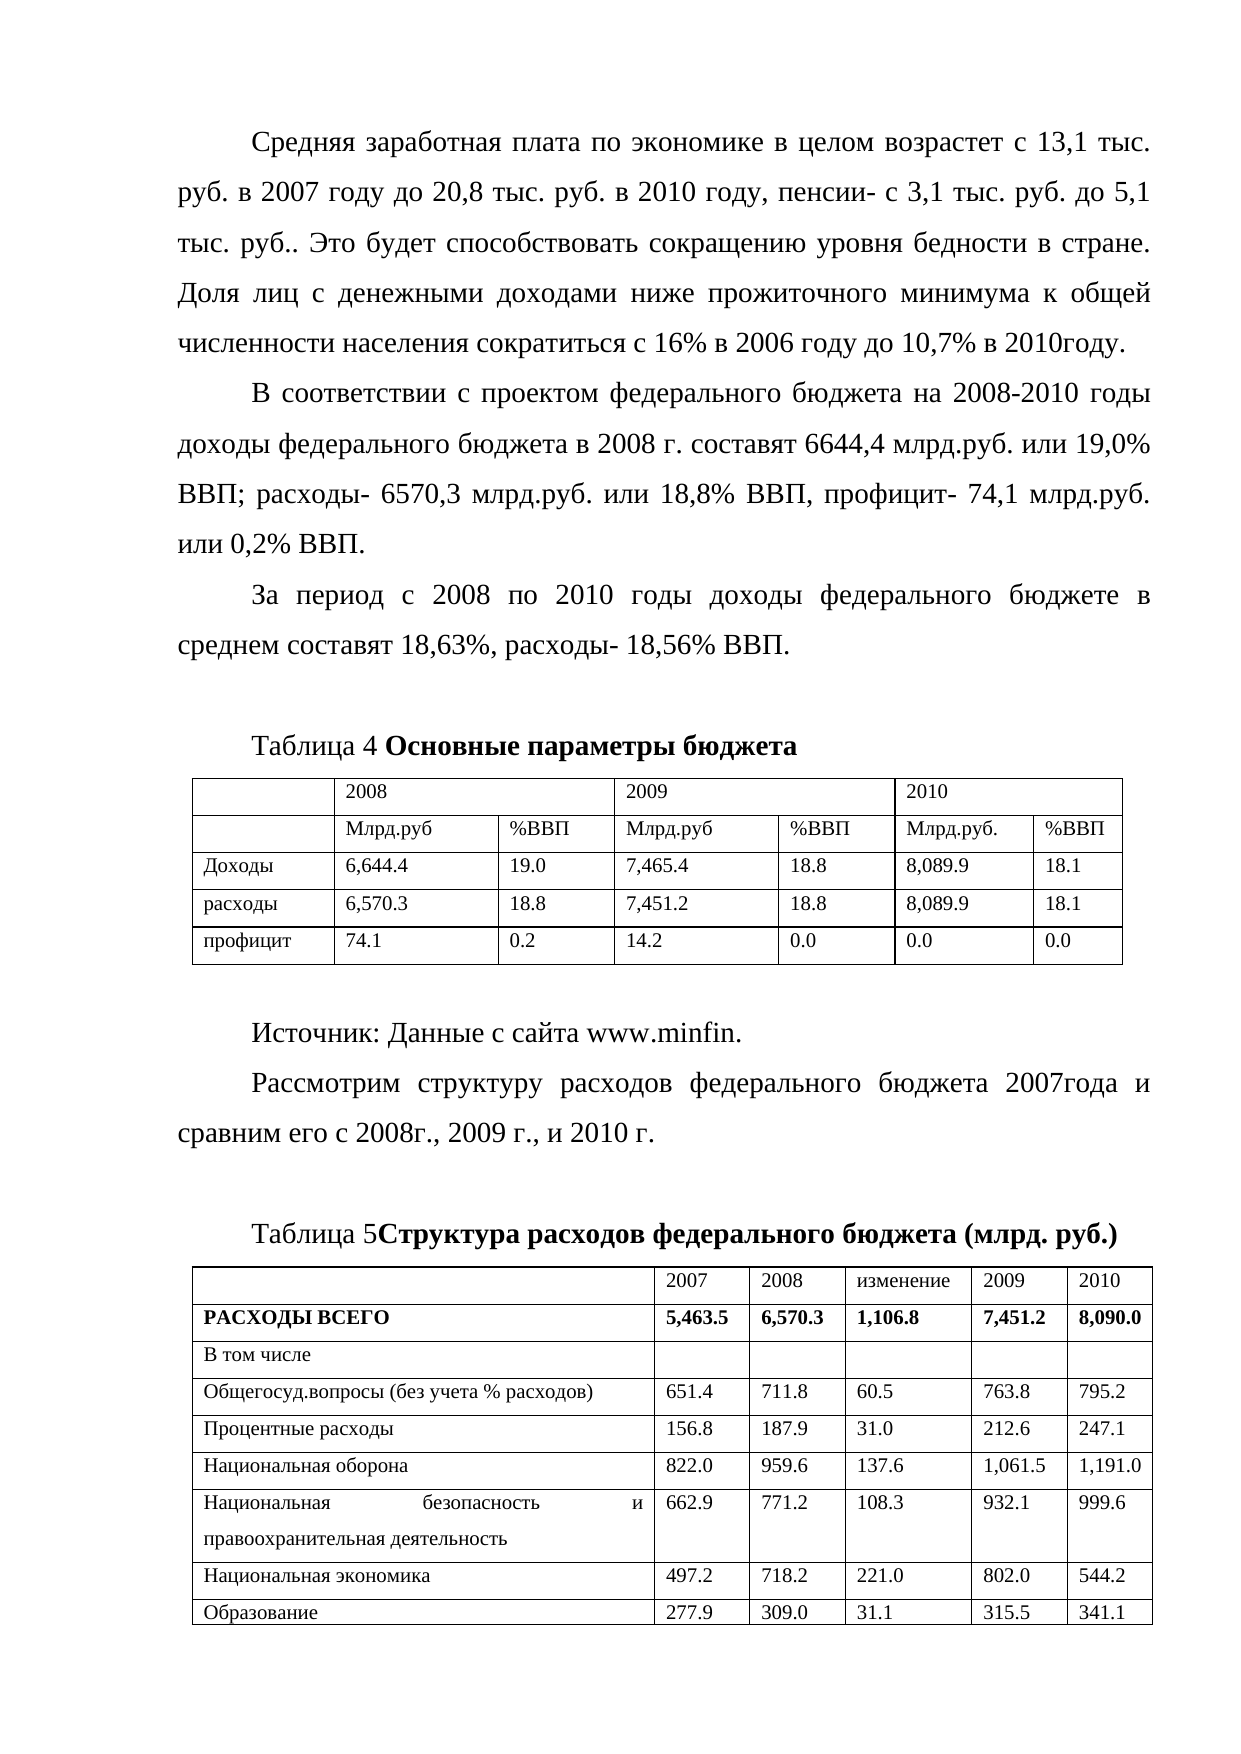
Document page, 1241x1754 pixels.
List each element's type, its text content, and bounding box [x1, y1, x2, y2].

table_cell 18.8 [499, 890, 614, 926]
table_cell 0.0 [779, 928, 894, 963]
table_cell 932.1 [972, 1490, 1067, 1562]
table_cell 108.3 [846, 1490, 971, 1562]
table_cell 544.2 [1068, 1563, 1152, 1599]
table_cell 0.0 [896, 928, 1033, 963]
table_header 2010 [896, 779, 1122, 815]
table_cell 341.1 [1068, 1600, 1152, 1624]
table_cell Образование [193, 1600, 654, 1624]
table_header 2008 [750, 1268, 845, 1303]
table_cell 0.0 [1034, 928, 1122, 963]
text Таблица 5Структура расходов федерального бюджета (млрд. руб.) [177, 1216, 1152, 1250]
table_cell 8,089.9 [896, 890, 1033, 926]
table_cell 5,463.5 [655, 1305, 749, 1341]
table_cell В том числе [193, 1342, 654, 1378]
table_cell 771.2 [750, 1490, 845, 1562]
table_cell 18.8 [779, 853, 894, 889]
table_cell 802.0 [972, 1563, 1067, 1599]
table_cell Общегосуд.вопросы (без учета % расходов) [193, 1379, 654, 1415]
text Таблица 4 Основные параметры бюджета [177, 728, 1152, 761]
table_cell расходы [193, 890, 334, 926]
text Средняя заработная плата по экономике в целом возрастет с 13,1 тыс. руб. в 2007 году до 20,8 тыс. руб. в 2010 году, пенсии- с 3,1 тыс. руб. до 5,1 тыс. руб.. Это будет способствовать сокращению уровня бедности в стране. Доля лиц с денежными доходами ниже прожиточного минимума к общей численности населения сократиться с 16% в 2006 году до 10,7% в 2010году. [177, 124, 1152, 359]
table_cell 6,570.3 [750, 1305, 845, 1341]
table_header [193, 1268, 654, 1303]
table_cell 763.8 [972, 1379, 1067, 1415]
table_cell Доходы [193, 853, 334, 889]
table_cell %ВВП [499, 816, 614, 852]
table_cell профицит [193, 928, 334, 963]
table_cell 277.9 [655, 1600, 749, 1624]
table_header 2009 [972, 1268, 1067, 1303]
table_cell 711.8 [750, 1379, 845, 1415]
table_cell 651.4 [655, 1379, 749, 1415]
text Источник: Данные с сайта www.minfin. [177, 1015, 1152, 1048]
table_cell [972, 1342, 1067, 1378]
table_cell 1,191.0 [1068, 1453, 1152, 1489]
table_cell 662.9 [655, 1490, 749, 1562]
table_cell 315.5 [972, 1600, 1067, 1624]
table_cell 7,451.2 [972, 1305, 1067, 1341]
table_cell 6,644.4 [335, 853, 498, 889]
table_cell 31.1 [846, 1600, 971, 1624]
table_cell 1,061.5 [972, 1453, 1067, 1489]
table_cell Национальная безопасность и правоохранительная деятельность [193, 1490, 654, 1562]
table_cell 19.0 [499, 853, 614, 889]
table_cell Млрд.руб. [896, 816, 1033, 852]
table_cell Млрд.руб [615, 816, 778, 852]
table_cell [193, 816, 334, 852]
table_cell 187.9 [750, 1416, 845, 1452]
table_cell 0.2 [499, 928, 614, 963]
table_cell Национальная оборона [193, 1453, 654, 1489]
table_cell 18.1 [1034, 853, 1122, 889]
table_cell 60.5 [846, 1379, 971, 1415]
table_cell 18.1 [1034, 890, 1122, 926]
table_header 2009 [615, 779, 894, 815]
table_cell 959.6 [750, 1453, 845, 1489]
table_cell РАСХОДЫ ВСЕГО [193, 1305, 654, 1341]
table_cell 718.2 [750, 1563, 845, 1599]
table_header изменение [846, 1268, 971, 1303]
table_cell 14.2 [615, 928, 778, 963]
table_cell 137.6 [846, 1453, 971, 1489]
table_cell 8,089.9 [896, 853, 1033, 889]
table_cell [846, 1342, 971, 1378]
table_header 2007 [655, 1268, 749, 1303]
table_cell 7,451.2 [615, 890, 778, 926]
table_cell Национальная экономика [193, 1563, 654, 1599]
table_cell 18.8 [779, 890, 894, 926]
table_cell 212.6 [972, 1416, 1067, 1452]
table_cell 497.2 [655, 1563, 749, 1599]
table_cell 156.8 [655, 1416, 749, 1452]
table_cell [1068, 1342, 1152, 1378]
table_cell 999.6 [1068, 1490, 1152, 1562]
table_cell 6,570.3 [335, 890, 498, 926]
table_cell Млрд.руб [335, 816, 498, 852]
table_cell 309.0 [750, 1600, 845, 1624]
table_cell [750, 1342, 845, 1378]
table_cell 822.0 [655, 1453, 749, 1489]
table_header 2010 [1068, 1268, 1152, 1303]
table_cell %ВВП [1034, 816, 1122, 852]
table_cell 31.0 [846, 1416, 971, 1452]
table_cell 1,106.8 [846, 1305, 971, 1341]
text За период с 2008 по 2010 годы доходы федерального бюджете в среднем составят 18,63%, расходы- 18,56% ВВП. [177, 577, 1152, 661]
table_cell [655, 1342, 749, 1378]
table_cell 247.1 [1068, 1416, 1152, 1452]
table_cell 8,090.0 [1068, 1305, 1152, 1341]
table_header 2008 [335, 779, 614, 815]
table_cell Процентные расходы [193, 1416, 654, 1452]
table_cell 221.0 [846, 1563, 971, 1599]
text В соответствии с проектом федерального бюджета на 2008-2010 годы доходы федерального бюджета в 2008 г. составят 6644,4 млрд.руб. или 19,0% ВВП; расходы- 6570,3 млрд.руб. или 18,8% ВВП, профицит- 74,1 млрд.руб. или 0,2% ВВП. [177, 376, 1152, 560]
table_cell 74.1 [335, 928, 498, 963]
text Рассмотрим структуру расходов федерального бюджета 2007года и сравним его с 2008г., 2009 г., и 2010 г. [177, 1065, 1152, 1149]
table_cell 795.2 [1068, 1379, 1152, 1415]
table_header [193, 779, 334, 815]
table_cell 7,465.4 [615, 853, 778, 889]
table_cell %ВВП [779, 816, 894, 852]
